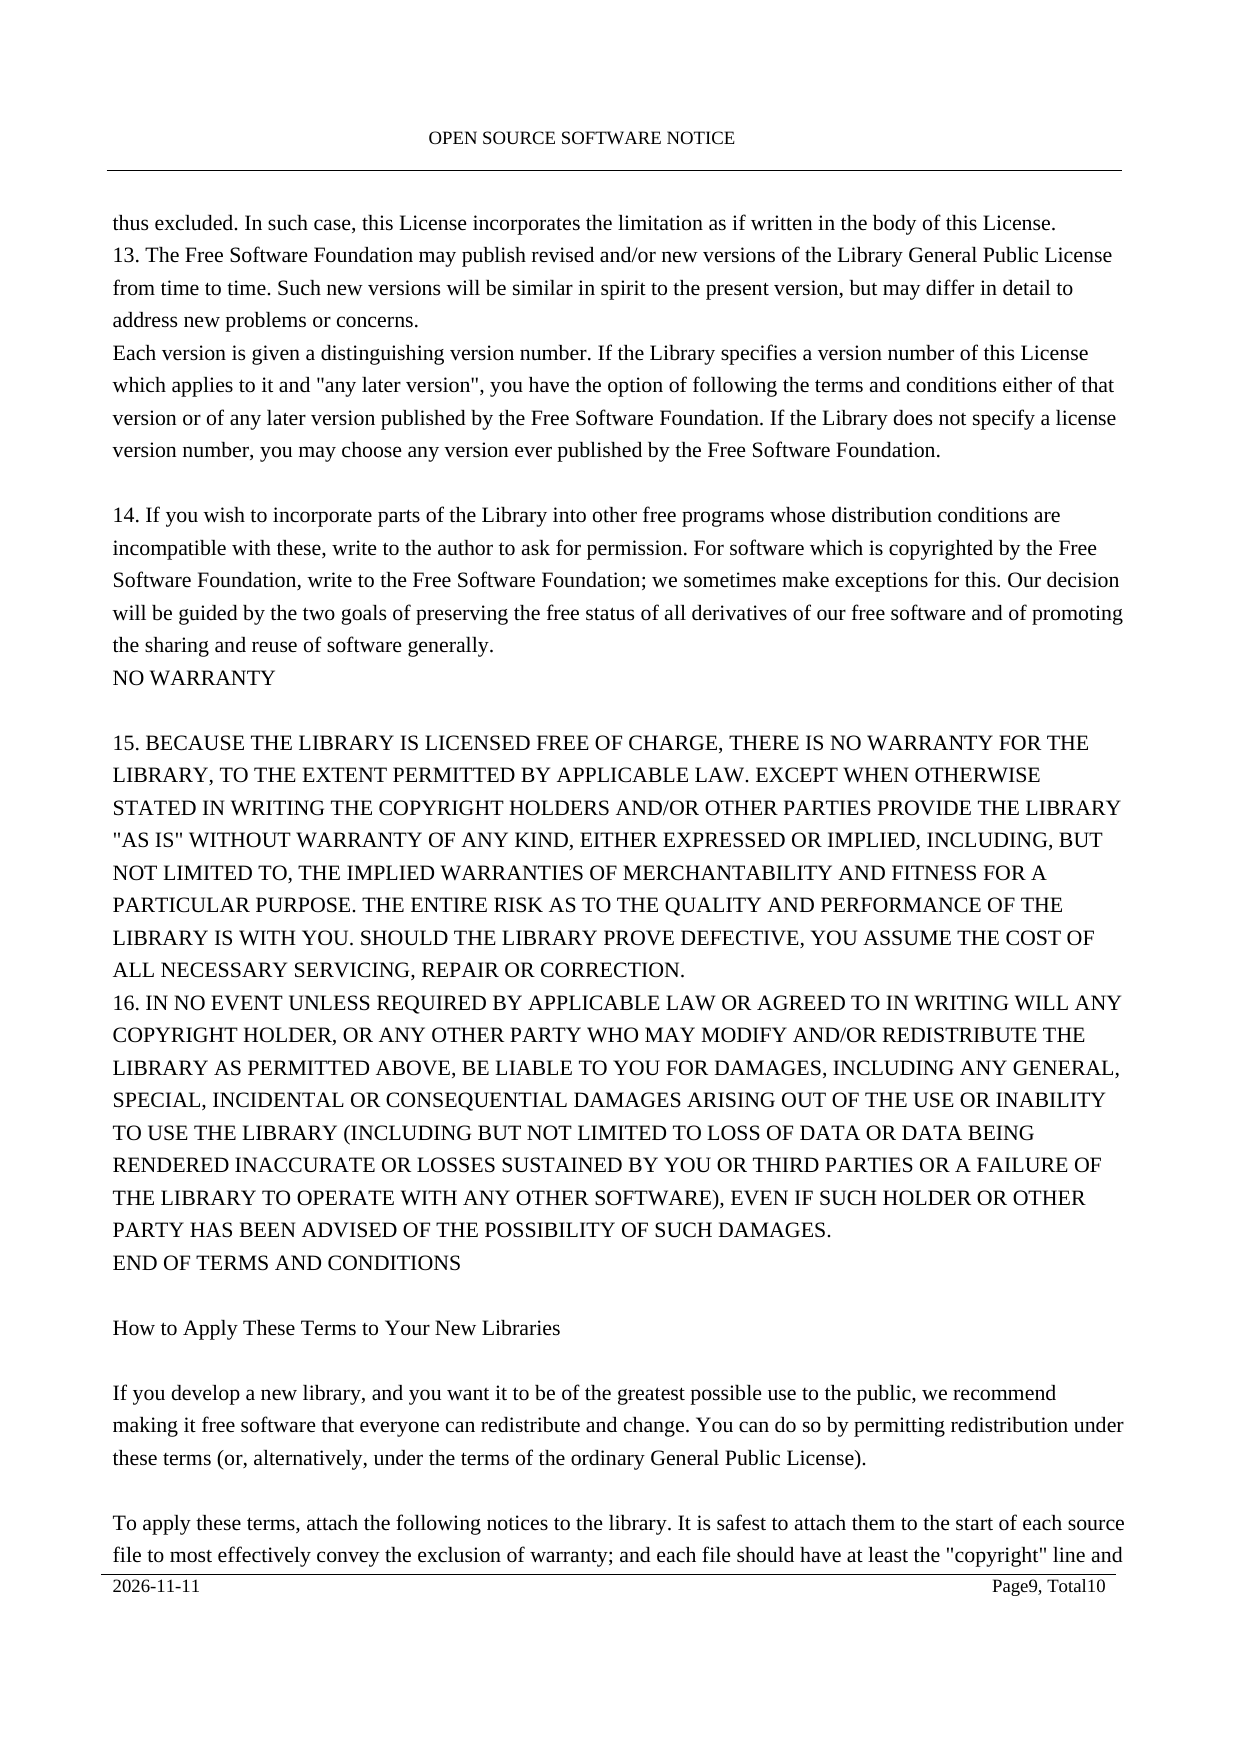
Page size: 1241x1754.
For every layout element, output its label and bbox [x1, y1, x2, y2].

text [112, 206, 1128, 1571]
